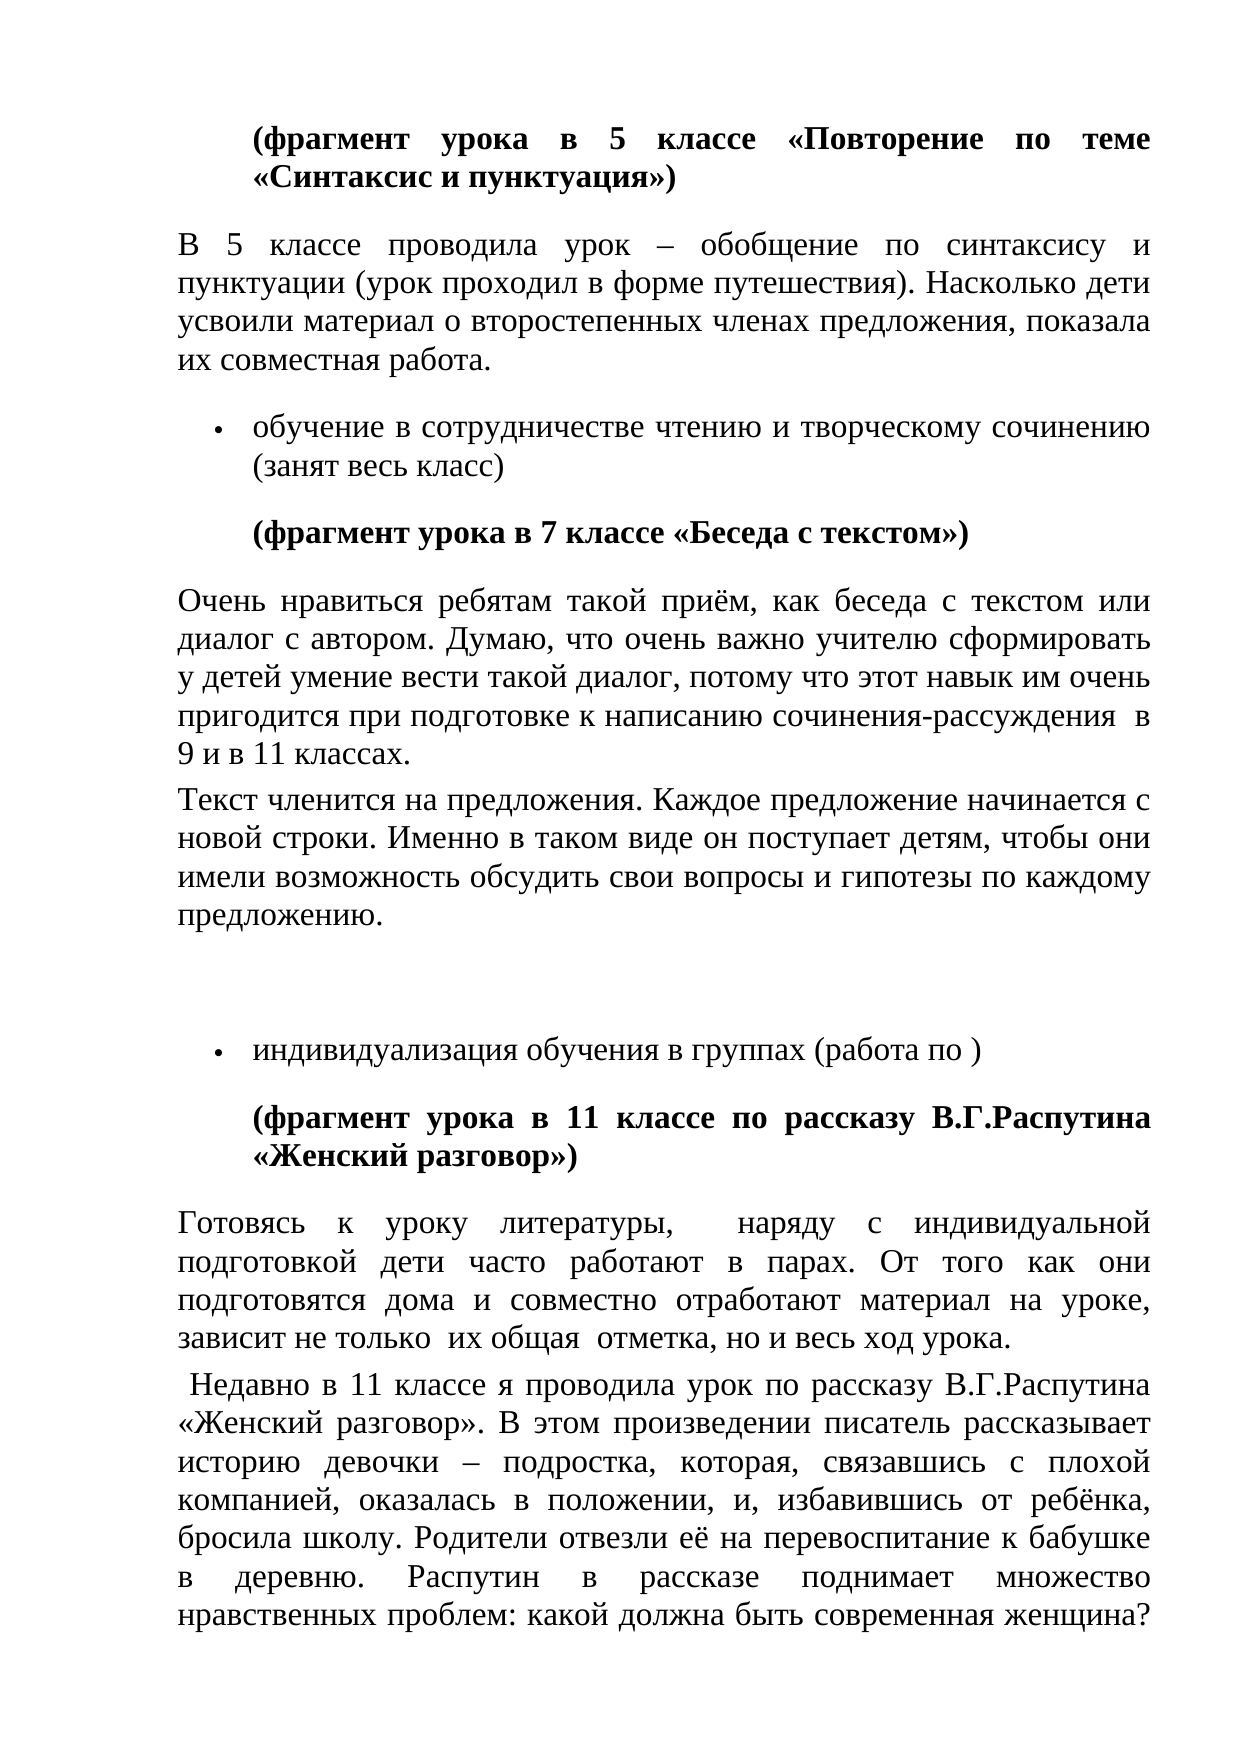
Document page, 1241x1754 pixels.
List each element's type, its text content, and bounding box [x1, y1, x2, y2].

list обучение в сотрудничестве чтению и творческому сочинению (занят весь класс) [215, 406, 1152, 483]
text Готовясь к уроку литературы, наряду с индивидуальной подготовкой дети часто работают в парах. От того как они подготовятся дома и совместно отработают материал на уроке, зависит не только их общая отметка, но и весь ход урока. [177, 1203, 1152, 1356]
list индивидуализация обучения в группах (работа по ) [215, 1029, 1152, 1068]
text (фрагмент урока в 11 классе по рассказу В.Г.Распутина «Женский разговор») [252, 1097, 1152, 1174]
text (фрагмент урока в 7 классе «Беседа с текстом») [252, 512, 1152, 551]
text Текст членится на предложения. Каждое предложение начинается с новой строки. Именно в таком виде он поступает детям, чтобы они имели возможность обсудить свои вопросы и гипотезы по каждому предложению. [177, 779, 1152, 933]
text Очень нравиться ребятам такой приём, как беседа с текстом или диалог с автором. Думаю, что очень важно учителю сформировать у детей умение вести такой диалог, потому что этот навык им очень пригодится при подготовке к написанию сочинения-рассуждения в 9 и в 11 классах. [177, 580, 1152, 771]
text В 5 классе проводила урок – обобщение по синтаксису и пунктуации (урок проходил в форме путешествия). Насколько дети усвоили материал о второстепенных членах предложения, показала их совместная работа. [177, 224, 1152, 377]
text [177, 1364, 1152, 1632]
text (фрагмент урока в 5 классе «Повторение по теме «Синтаксис и пунктуация») [252, 118, 1152, 195]
